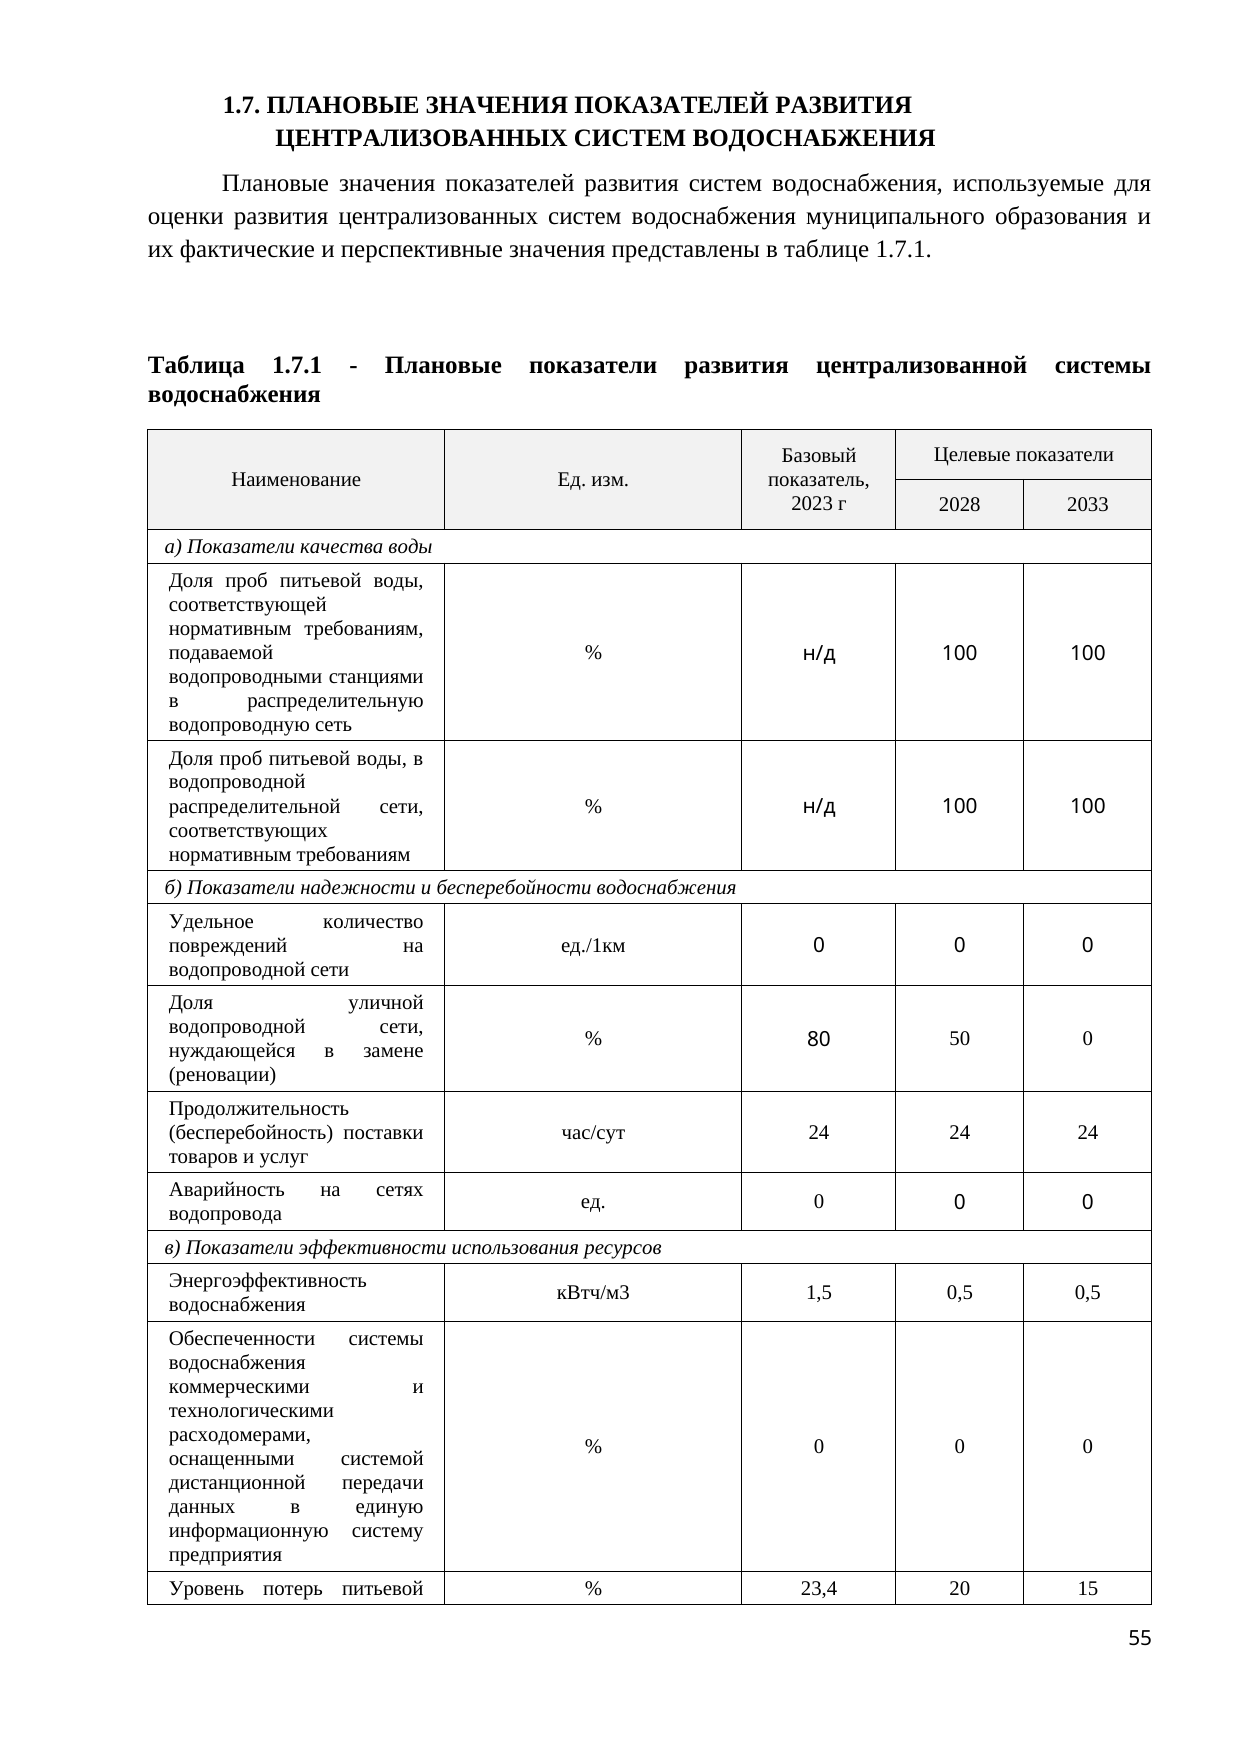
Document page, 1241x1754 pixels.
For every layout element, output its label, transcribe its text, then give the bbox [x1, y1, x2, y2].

table_cell 23,4 [742, 1572, 895, 1604]
table_cell 100 [896, 564, 1023, 740]
table_cell 0 [1024, 904, 1151, 985]
table_cell н/д [742, 741, 895, 870]
table_cell а) Показатели качества воды [148, 530, 1151, 562]
table_cell % [445, 1572, 741, 1604]
table_cell 0 [1024, 986, 1151, 1091]
table_cell 1,5 [742, 1264, 895, 1321]
table_cell час/сут [445, 1092, 741, 1172]
table_cell 20 [896, 1572, 1023, 1604]
table_cell 0 [742, 1322, 895, 1571]
table_cell ед. [445, 1173, 741, 1229]
table_cell в) Показатели эффективности использования ресурсов [148, 1231, 1151, 1263]
table_cell Энергоэффективность водоснабжения [148, 1264, 444, 1321]
table_cell 2028 [896, 480, 1023, 529]
table_cell Продолжительность (бесперебойность) поставки товаров и услуг [148, 1092, 444, 1172]
table_cell Обеспеченности системы водоснабжения коммерческими и технологическими расходомерами, оснащенными системой дистанционной передачи данных в единую информационную систему предприятия [148, 1322, 444, 1571]
table_cell Доля проб питьевой воды, соответствующей нормативным требованиям, подаваемой водопроводными станциями в распределительную водопроводную сеть [148, 564, 444, 740]
table_cell 0 [896, 1173, 1023, 1229]
table_cell 24 [742, 1092, 895, 1172]
table_cell 0 [742, 1173, 895, 1229]
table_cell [148, 1572, 444, 1604]
table_cell 0,5 [896, 1264, 1023, 1321]
table_cell 50 [896, 986, 1023, 1091]
table_cell 100 [896, 741, 1023, 870]
table_cell кВтч/м3 [445, 1264, 741, 1321]
table_cell 0 [1024, 1322, 1151, 1571]
table_cell 2033 [1024, 480, 1151, 529]
table_cell Удельное количество повреждений на водопроводной сети [148, 904, 444, 985]
table_header Целевые показатели [896, 430, 1151, 479]
table_cell % [445, 1322, 741, 1571]
table_cell 15 [1024, 1572, 1151, 1604]
text Плановые значения показателей развития систем водоснабжения, используемые для оценки развития централизованных систем водоснабжения муниципального образования и их фактические и перспективные значения представлены в таблице 1.7.1. [148, 168, 1152, 263]
table_cell % [445, 986, 741, 1091]
table_cell 80 [742, 986, 895, 1091]
table_header Ед. изм. [445, 430, 741, 529]
table_cell 0 [742, 904, 895, 985]
table_cell б) Показатели надежности и бесперебойности водоснабжения [148, 871, 1151, 903]
table_cell 0 [896, 904, 1023, 985]
table_cell 0 [896, 1322, 1023, 1571]
table_cell ед./1км [445, 904, 741, 985]
table_cell 100 [1024, 741, 1151, 870]
list 1.7. ПЛАНОВЫЕ ЗНАЧЕНИЯ ПОКАЗАТЕЛЕЙ РАЗВИТИЯ ЦЕНТРАЛИЗОВАННЫХ СИСТЕМ ВОДОСНАБЖЕНИЯ [223, 90, 1152, 152]
table_header Наименование [148, 430, 444, 529]
table_cell н/д [742, 564, 895, 740]
table_cell % [445, 741, 741, 870]
table_cell 100 [1024, 564, 1151, 740]
table_cell 24 [896, 1092, 1023, 1172]
table_cell % [445, 564, 741, 740]
table_cell Аварийность на сетях водопровода [148, 1173, 444, 1229]
text Таблица 1.7.1 - Плановые показатели развития централизованной системы водоснабжения [148, 350, 1152, 408]
table_cell Доля проб питьевой воды, в водопроводной распределительной сети, соответствующих нормативным требованиям [148, 741, 444, 870]
table_cell 24 [1024, 1092, 1151, 1172]
table_cell Доля уличной водопроводной сети, нуждающейся в замене (реновации) [148, 986, 444, 1091]
table_cell 0 [1024, 1173, 1151, 1229]
table_header Базовый показатель, 2023 г [742, 430, 895, 529]
table_cell 0,5 [1024, 1264, 1151, 1321]
